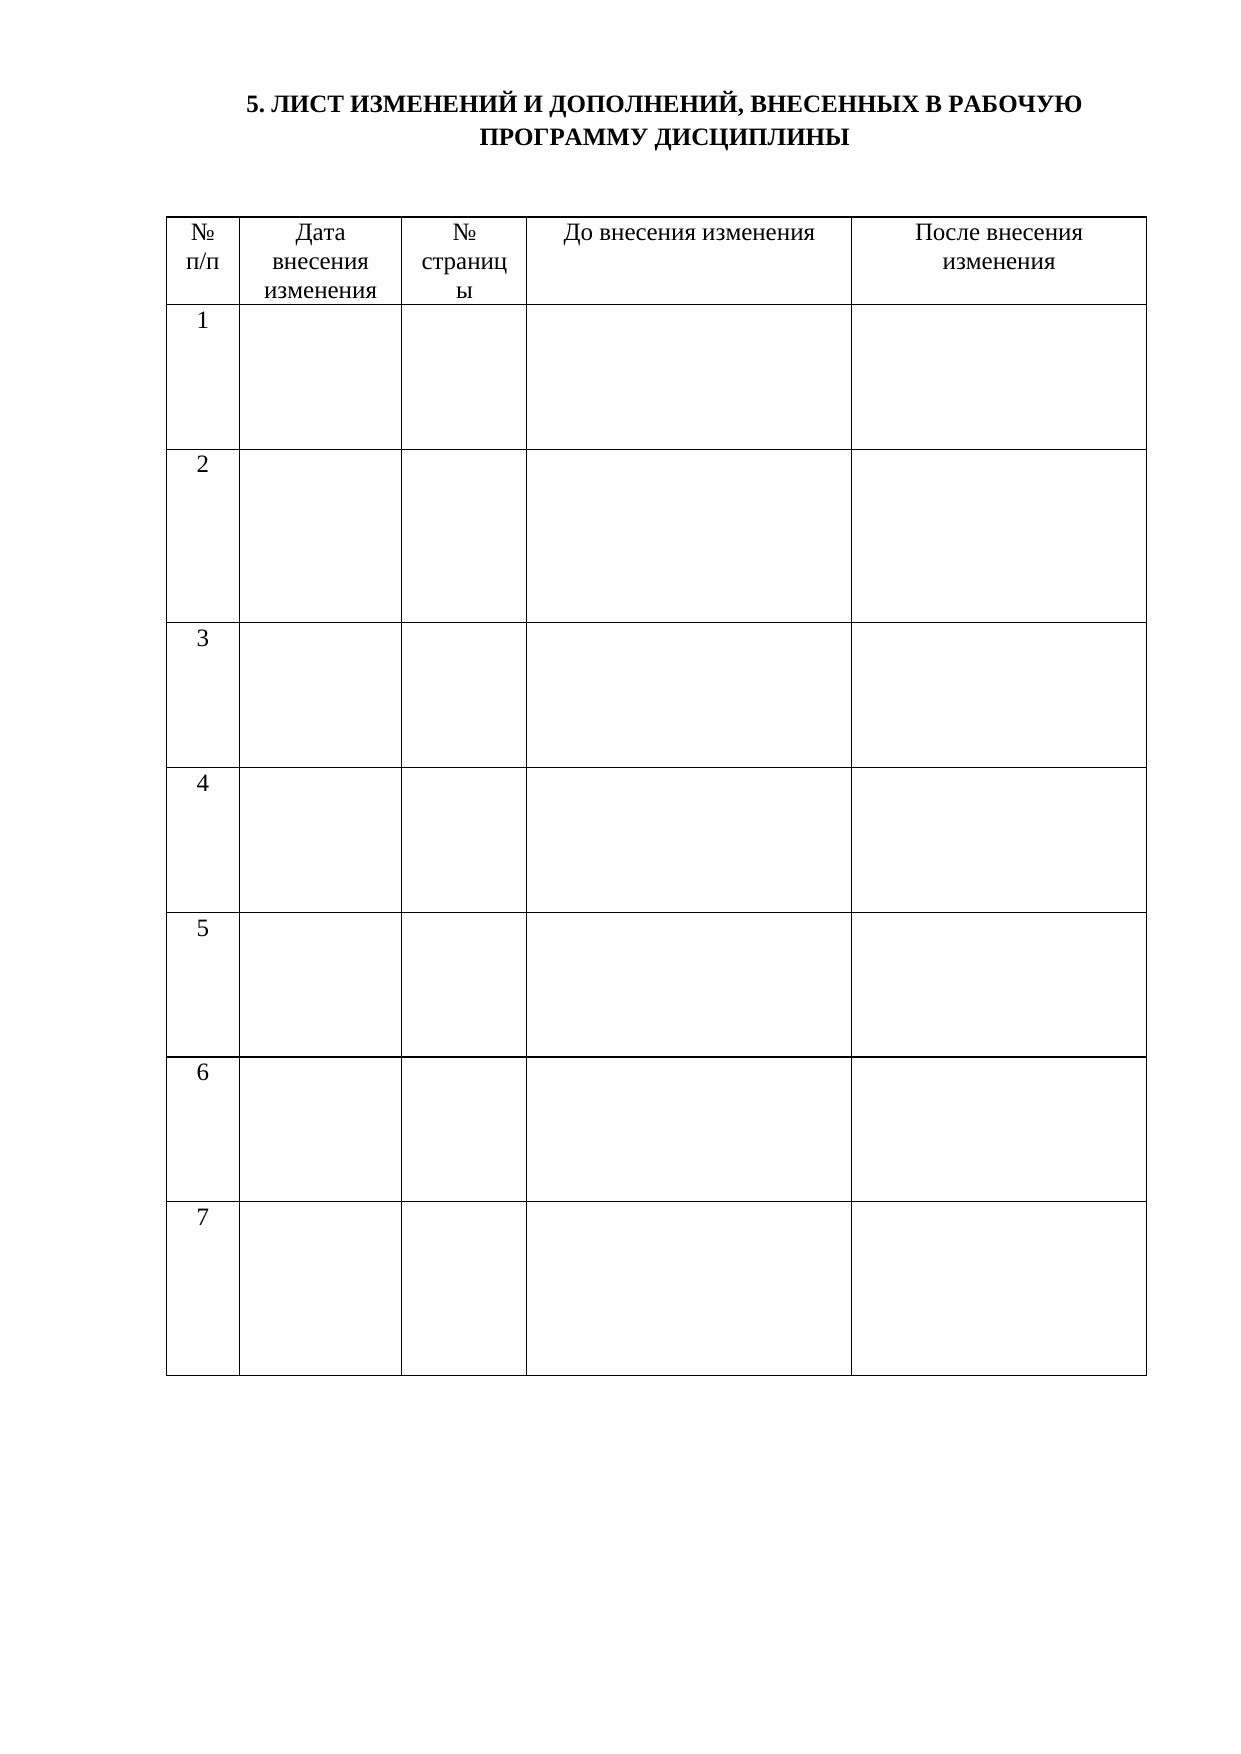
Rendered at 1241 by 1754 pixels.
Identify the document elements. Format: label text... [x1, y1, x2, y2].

table_cell [240, 450, 401, 622]
table_cell [852, 913, 1146, 1056]
table_cell [527, 1202, 851, 1375]
table_cell 1 [167, 305, 239, 448]
table_header После внесения изменения [852, 218, 1146, 304]
table_cell [240, 913, 401, 1056]
table_cell [240, 1202, 401, 1375]
table_cell [527, 450, 851, 622]
table_cell [527, 1058, 851, 1201]
table_cell [852, 1058, 1146, 1201]
table_cell [402, 305, 526, 448]
table_cell [852, 1202, 1146, 1375]
table_cell [402, 1058, 526, 1201]
table_cell [852, 623, 1146, 767]
table_cell [240, 1058, 401, 1201]
table_cell [402, 913, 526, 1056]
table_cell [402, 1202, 526, 1375]
table_header До внесения изменения [527, 218, 851, 304]
table_cell [852, 768, 1146, 912]
table_cell [240, 768, 401, 912]
table_cell 4 [167, 768, 239, 912]
table_cell [852, 305, 1146, 448]
table_cell [527, 768, 851, 912]
table_cell 3 [167, 623, 239, 767]
table_cell [527, 913, 851, 1056]
table_cell [527, 623, 851, 767]
table_cell [852, 450, 1146, 622]
table_cell [402, 623, 526, 767]
table_cell 5 [167, 913, 239, 1056]
table_cell [527, 305, 851, 448]
table_cell [402, 450, 526, 622]
table_cell [240, 623, 401, 767]
text 5. ЛИСТ ИЗМЕНЕНИЙ И ДОПОЛНЕНИЙ, ВНЕСЕННЫХ В РАБОЧУЮ ПРОГРАММУ ДИСЦИПЛИНЫ [177, 89, 1152, 150]
table_header № страницы [402, 218, 526, 304]
table_cell [240, 305, 401, 448]
table_header Дата внесения изменения [240, 218, 401, 304]
table_cell 6 [167, 1058, 239, 1201]
table_cell 2 [167, 450, 239, 622]
table_cell [402, 768, 526, 912]
table_header № п/п [167, 218, 239, 304]
table_cell 7 [167, 1202, 239, 1375]
